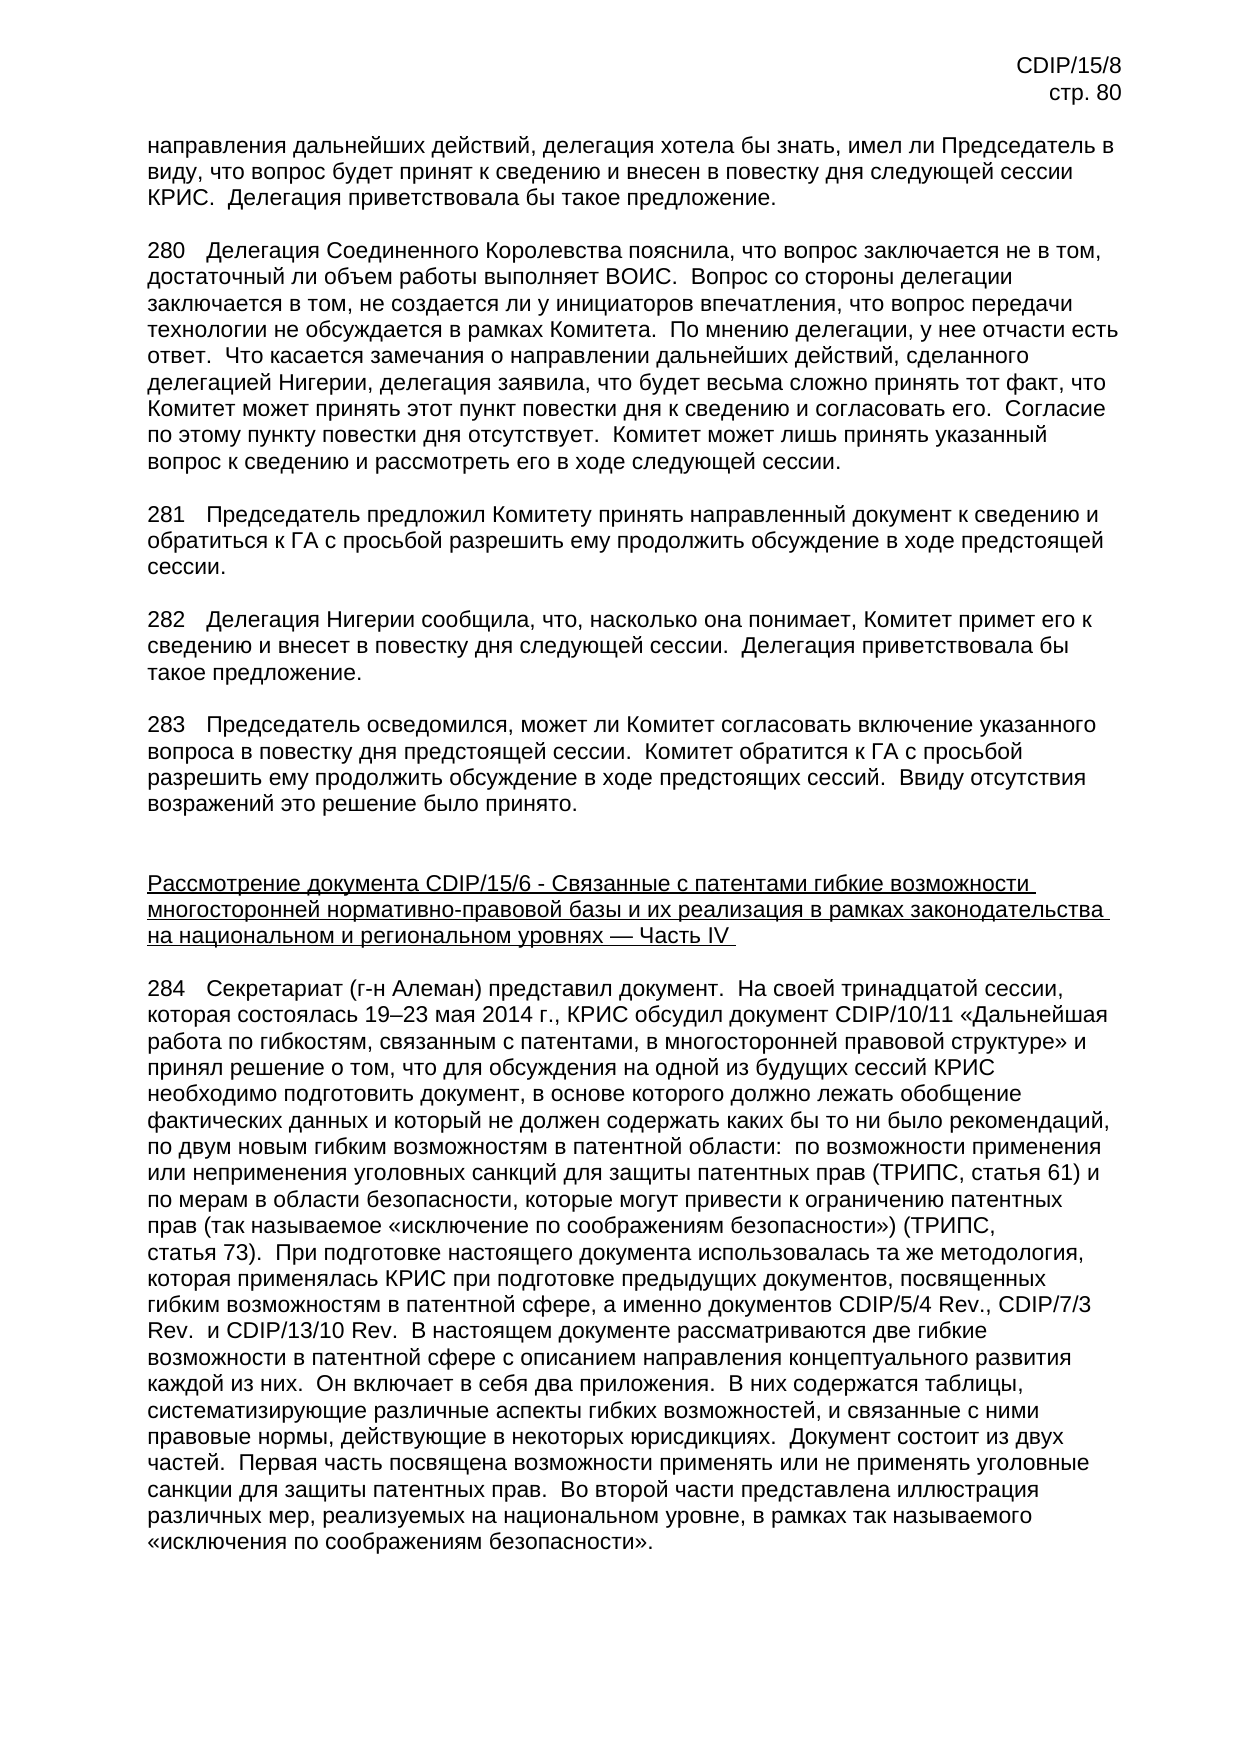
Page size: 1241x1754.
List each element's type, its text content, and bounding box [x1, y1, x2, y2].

text Секретариат (г-н Алеман) представил документ. На своей тринадцатой сессии, которая состоялась 19–23 мая ., КРИС обсудил документ CDIP/10/11 «Дальнейшая работа по гибкостям, связанным с патентами, в многосторонней правовой структуре» и принял решение о том, что для обсуждения на одной из будущих сессий КРИС необходимо подготовить документ, в основе которого должно лежать обобщение фактических данных и который не должен содержать каких бы то ни было рекомендаций, по двум новым гибким возможностям в патентной области: по возможности применения или неприменения уголовных санкций для защиты патентных прав (ТРИПС, статья 61) и по мерам в области безопасности, которые могут привести к ограничению патентных прав (так называемое «исключение по соображениям безопасности») (ТРИПС, статья 73). При подготовке настоящего документа использовалась та же методология, которая применялась КРИС при подготовке предыдущих документов, посвященных гибким возможностям в патентной сфере, а именно документов CDIP/5/4 Rev., CDIP/7/3 Rev. и CDIP/13/10 Rev. В настоящем документе рассматриваются две гибкие возможности в патентной сфере с описанием направления концептуального развития каждой из них. Он включает в себя два приложения. В них содержатся таблицы, систематизирующие различные аспекты гибких возможностей, и связанные с ними правовые нормы, действующие в некоторых юрисдикциях. Документ состоит из двух частей. Первая часть посвящена возможности применять или не применять уголовные санкции для защиты патентных прав. Во второй части представлена иллюстрация различных мер, реализуемых на национальном уровне, в рамках так называемого «исключения по соображениям безопасности». [147, 975, 1111, 1555]
text Председатель осведомился, может ли Комитет согласовать включение указанного вопроса в повестку дня предстоящей сессии. Комитет обратится к ГА с просьбой разрешить ему продолжить обсуждение в ходе предстоящих сессий. Ввиду отсутствия возражений это решение было принято. [147, 711, 1126, 817]
text Делегация Соединенного Королевства пояснила, что вопрос заключается не в том, достаточный ли объем работы выполняет ВОИС. Вопрос со стороны делегации заключается в том, не создается ли у инициаторов впечатления, что вопрос передачи технологии не обсуждается в рамках Комитета. По мнению делегации, у нее отчасти есть ответ. Что касается замечания о направлении дальнейших действий, сделанного делегацией Нигерии, делегация заявила, что будет весьма сложно принять тот факт, что Комитет может принять этот пункт повестки дня к сведению и согласовать его. Согласие по этому пункту повестки дня отсутствует. Комитет может лишь принять указанный вопрос к сведению и рассмотреть его в ходе следующей сессии. [147, 237, 1126, 474]
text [147, 132, 1126, 211]
text Председатель предложил Комитету принять направленный документ к сведению и обратиться к ГА с просьбой разрешить ему продолжить обсуждение в ходе предстоящей сессии. [147, 501, 1126, 579]
text Делегация Нигерии сообщила, что, насколько она понимает, Комитет примет его к сведению и внесет в повестку дня следующей сессии. Делегация приветствовала бы такое предложение. [147, 606, 1126, 685]
text Рассмотрение документа CDIP/15/6 - Связанные с патентами гибкие возможности многосторонней нормативно-правовой базы и их реализация в рамках законодательства на национальном и региональном уровнях — Часть IV [147, 869, 1111, 948]
